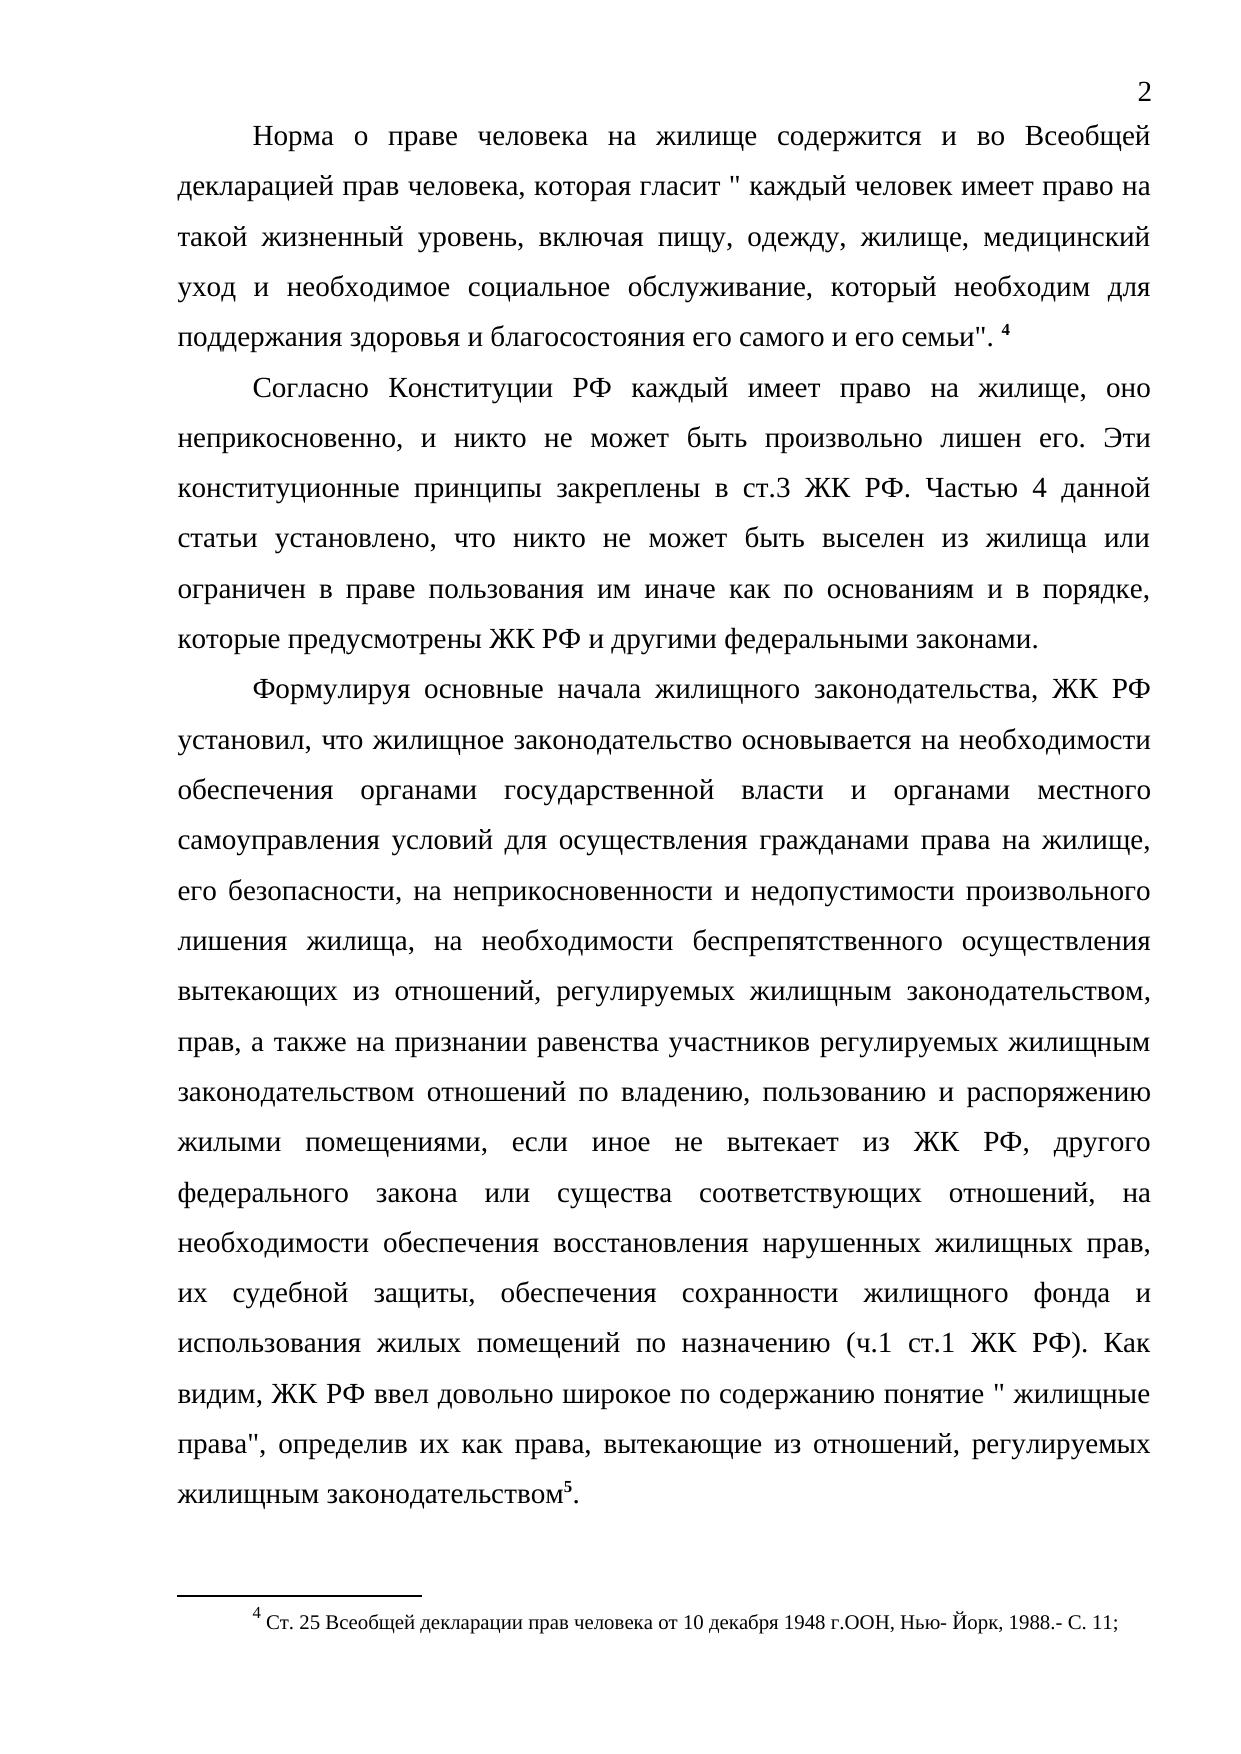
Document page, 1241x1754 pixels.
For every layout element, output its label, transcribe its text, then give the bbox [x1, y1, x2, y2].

text Согласно Конституции РФ каждый имеет право на жилище, оно неприкосновенно, и никто не может быть произвольно лишен его. Эти конституционные принципы закреплены в ст.3 ЖК РФ. Частью 4 данной статьи установлено, что никто не может быть выселен из жилища или ограничен в праве пользования им иначе как по основаниям и в порядке, которые предусмотрены ЖК РФ и другими федеральными законами. [177, 370, 1152, 655]
text Формулируя основные начала жилищного законодательства, ЖК РФ установил, что жилищное законодательство основывается на необходимости обеспечения органами государственной власти и органами местного самоуправления условий для осуществления гражданами права на жилище, его безопасности, на неприкосновенности и недопустимости произвольного лишения жилища, на необходимости беспрепятственного осуществления вытекающих из отношений, регулируемых жилищным законодательством, прав, а также на признании равенства участников регулируемых жилищным законодательством отношений по владению, пользованию и распоряжению жилыми помещениями, если иное не вытекает из ЖК РФ, другого федерального закона или существа соответствующих отношений, на необходимости обеспечения восстановления нарушенных жилищных прав, их судебной защиты, обеспечения сохранности жилищного фонда и использования жилых помещений по назначению (ч.1 ст.1 ЖК РФ). Как видим, ЖК РФ ввел довольно широкое по содержанию понятие " жилищные права", определив их как права, вытекающие из отношений, регулируемых жилищным законодательством. [177, 672, 1152, 1510]
text Норма о праве человека на жилище содержится и во Всеобщей декларацией прав человека, которая гласит " каждый человек имеет право на такой жизненный уровень, включая пищу, одежду, жилище, медицинский уход и необходимое социальное обслуживание, который необходим для поддержания здоровья и благосостояния его самого и его семьи". [177, 118, 1152, 353]
